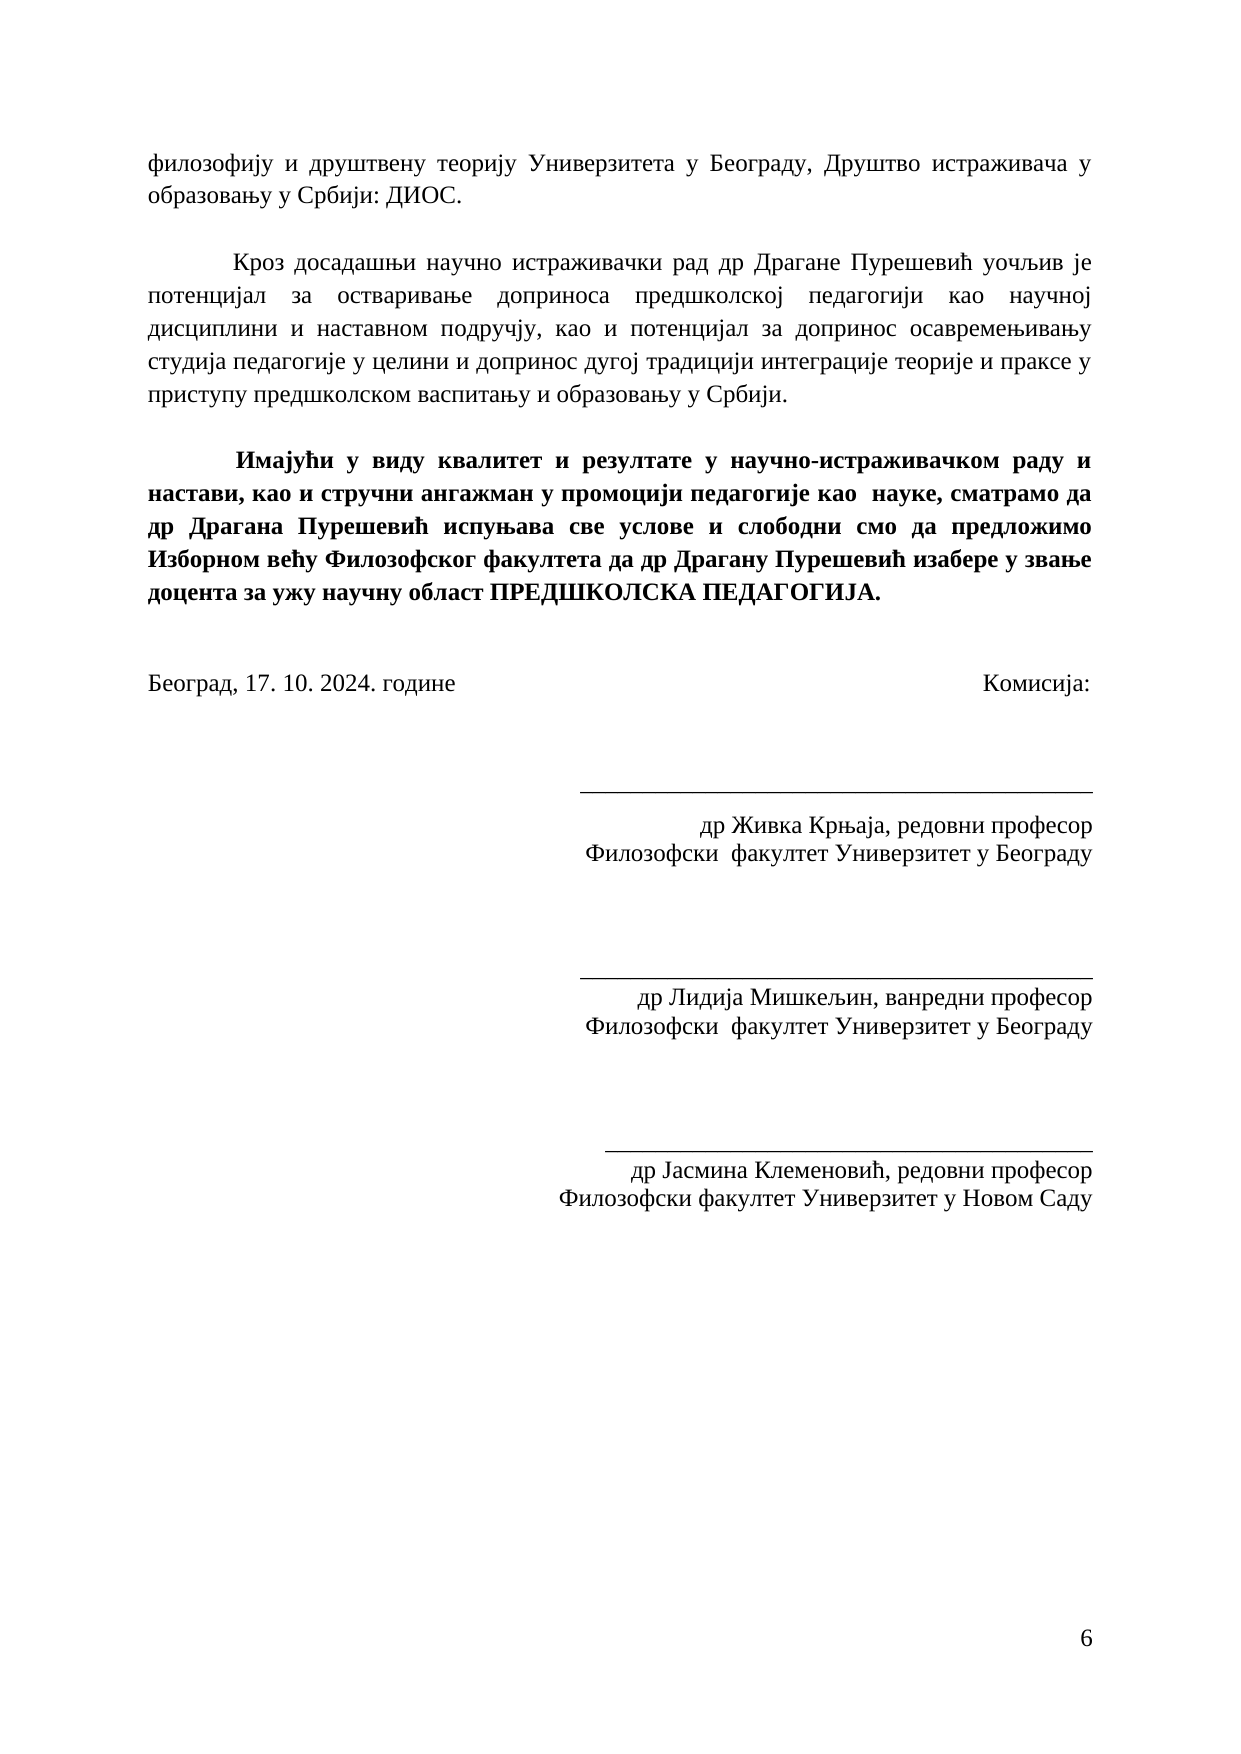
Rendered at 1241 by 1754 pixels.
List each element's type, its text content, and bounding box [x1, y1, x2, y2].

text Имајући у виду квалитет и резултате у научно-истраживачком раду и настави, као и стручни ангажман у промоцији педагогије као науке, сматрамо да др Драгана Пурешевић испуњава све услове и слободни смо да предложимо Изборном већу Филозофског факултета да др Драгану Пурешевић изабере у звање доцента за ужу научну област ПРЕДШКОЛСКА ПЕДАГОГИЈА. [148, 445, 1093, 606]
text Кроз досадашњи научно истраживачки рад др Драгане Пурешевић уочљив је потенцијал за остваривање доприноса предшколској педагогији као научној дисциплини и наставном подручју, као и потенцијал за допринос осавремењивању студија педагогије у целини и допринос дугој традицији интеграције теорије и праксе у приступу предшколском васпитању и образовању у Србији. [148, 247, 1093, 407]
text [148, 148, 1093, 209]
text др Лидија Мишкељин, ванредни професор [133, 982, 1093, 1011]
text Филозофски факултет Универзитет у Београду [148, 838, 1093, 867]
text _________________________________________ [148, 723, 1093, 795]
text др Јасмина Клеменовић, редовни професор [148, 1155, 1093, 1183]
text Филозофски факултет Универзитет у Београду [133, 1011, 1093, 1040]
text Филозофски факултет Универзитет у Новом Саду [148, 1183, 1093, 1212]
text др Живка Крњаја, редовни професор [148, 810, 1093, 838]
text _________________________________________ [148, 953, 1093, 982]
text _______________________________________ [148, 1126, 1093, 1155]
text Београд, 17. 10. 2024. године Комисија: [148, 668, 1093, 697]
